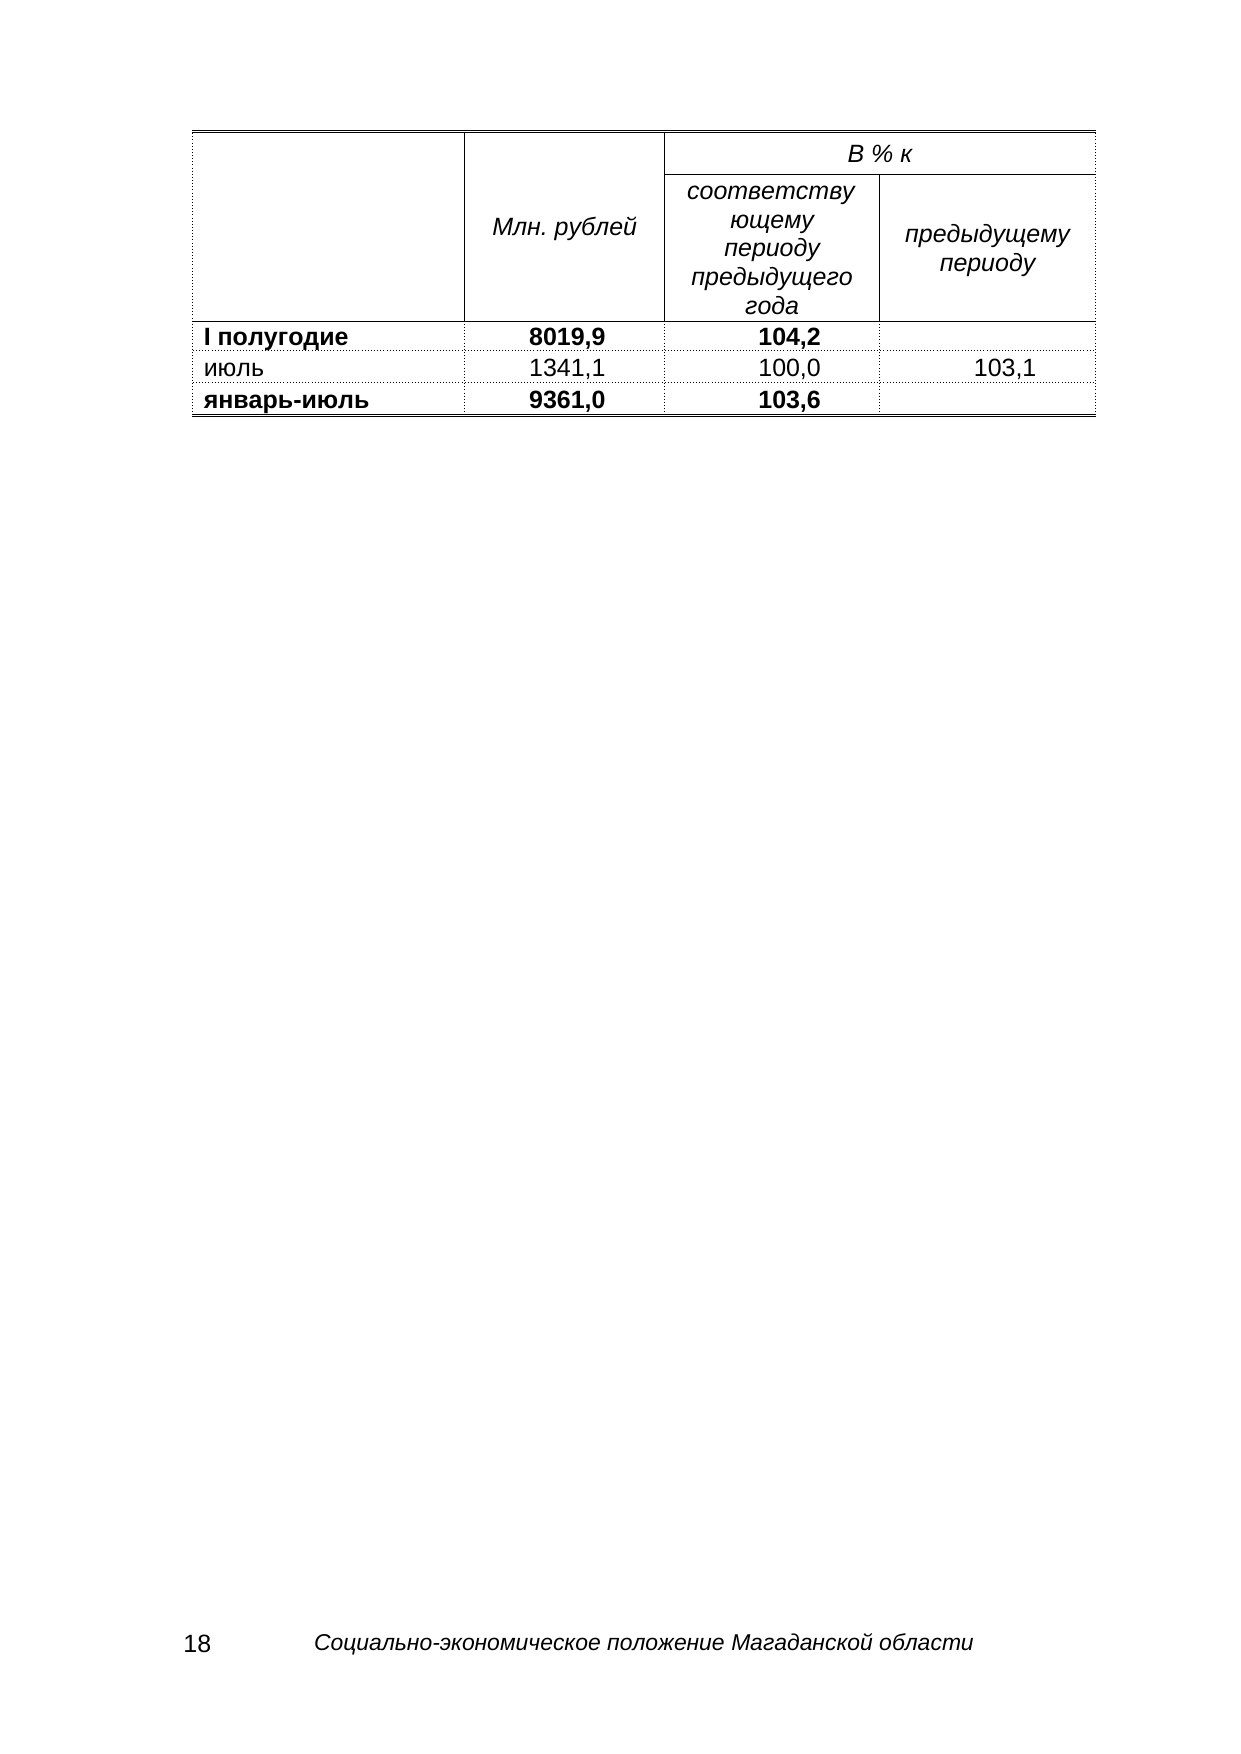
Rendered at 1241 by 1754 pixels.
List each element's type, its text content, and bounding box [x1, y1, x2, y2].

table_header В % к [665, 133, 1095, 174]
table_cell январь-июль [192, 382, 464, 414]
table_cell 100,0 [664, 350, 879, 382]
table_cell предыдущему периоду [880, 175, 1095, 321]
table_cell июль [192, 350, 464, 382]
table_header Млн. рублей [465, 133, 664, 321]
table_cell 103,1 [880, 350, 1095, 382]
table_header [192, 133, 464, 321]
table_cell 1341,1 [465, 350, 664, 382]
table_cell 103,6 [664, 382, 879, 414]
table_cell I полугодие [192, 322, 464, 350]
table_cell [880, 382, 1095, 414]
table_cell 8019,9 [465, 322, 664, 350]
table_cell соответствующему периоду предыдущего года [665, 175, 879, 321]
table_cell 104,2 [664, 322, 879, 350]
table_cell 9361,0 [465, 382, 664, 414]
table_cell [880, 322, 1095, 350]
